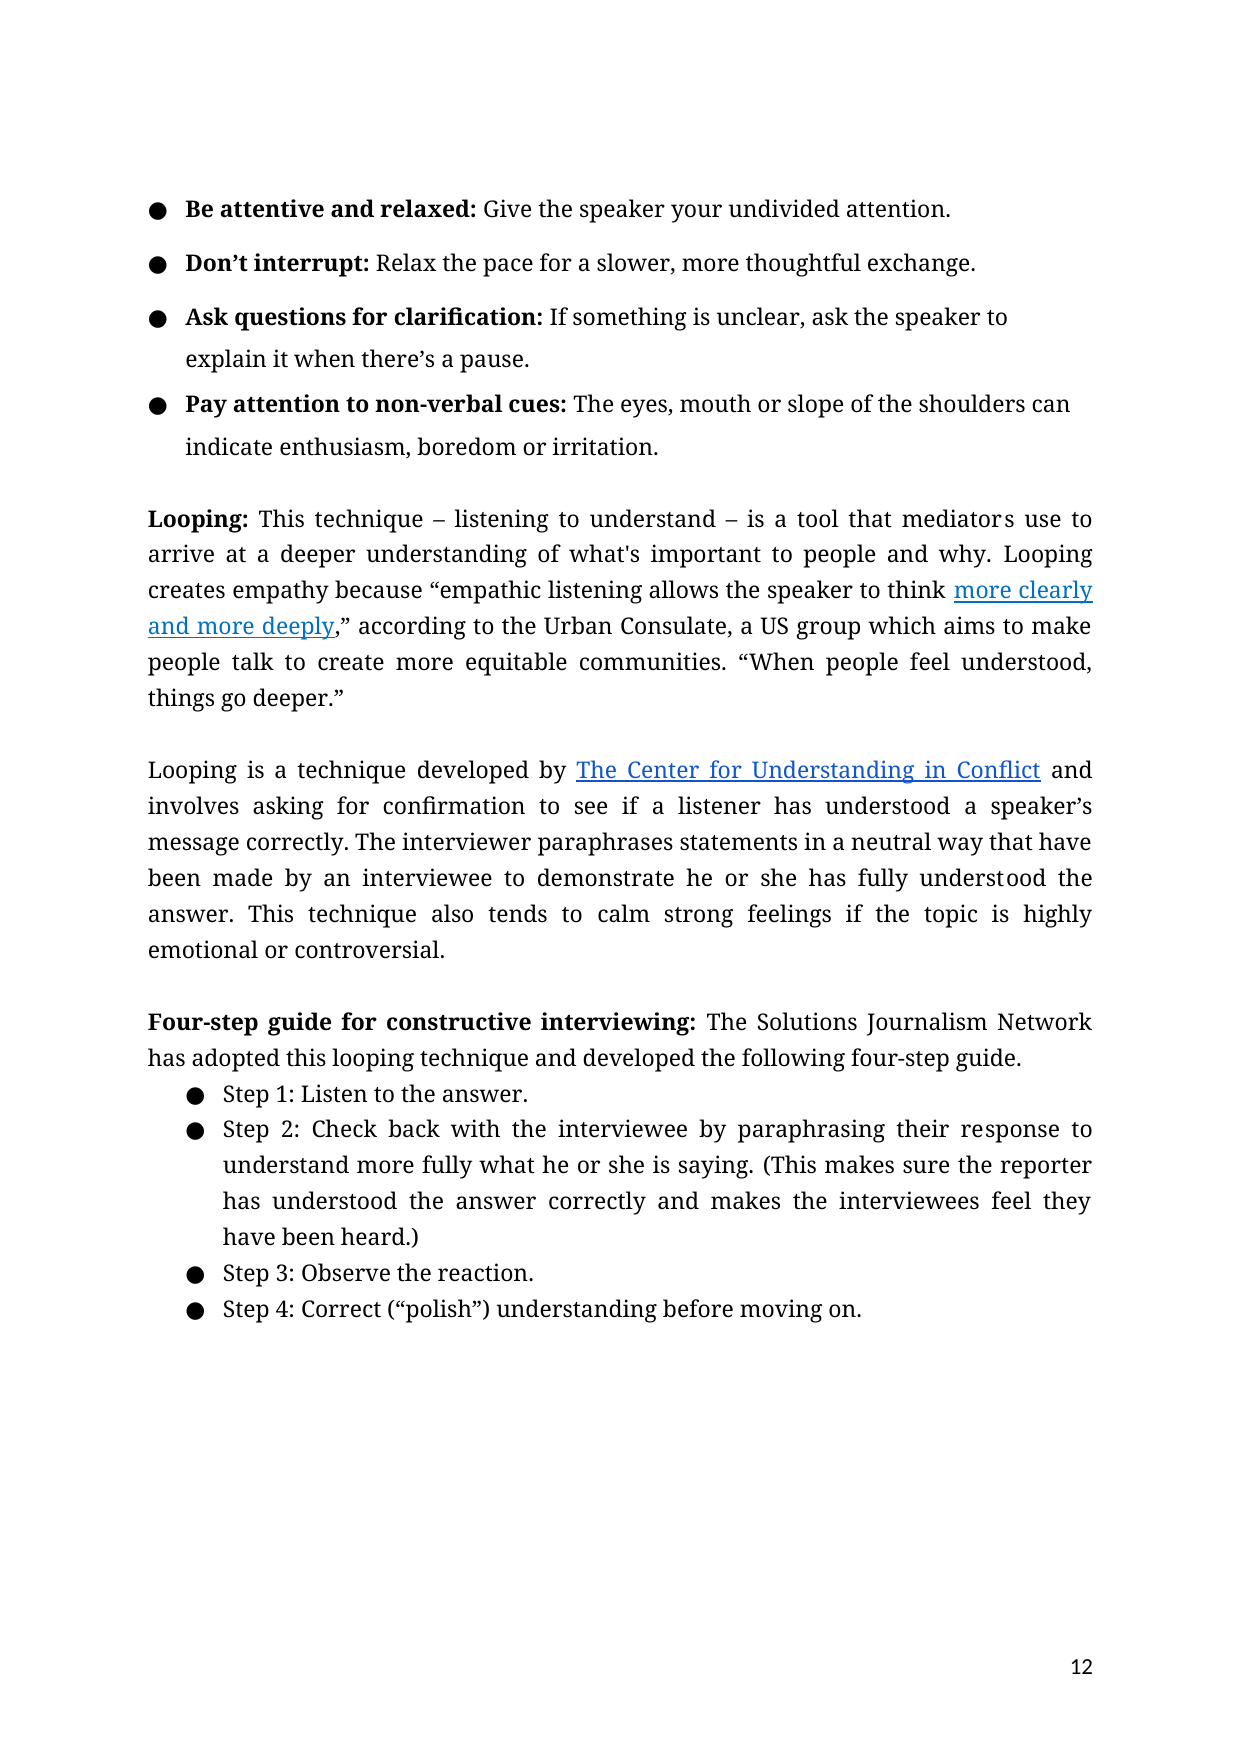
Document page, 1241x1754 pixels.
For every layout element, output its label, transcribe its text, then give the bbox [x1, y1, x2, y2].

list Don’t interrupt: Relax the pace for a slower, more thoughtful exchange. [148, 237, 1093, 284]
list Step 1: Listen to the answer. [185, 1077, 1093, 1109]
list Step 4: Correct (“polish”) understanding before moving on. [185, 1293, 1093, 1324]
list Ask questions for clarification: If something is unclear, ask the speaker to explain it when there’s a pause. [148, 291, 1093, 374]
list Be attentive and relaxed: Give the speaker your undivided attention. [148, 183, 1093, 230]
text Looping: This technique – listening to understand – is a tool that mediators use to arrive at a deeper understanding of what's important to people and why. Looping creates empathy because “empathic listening allows the speaker to think more clearly and more deeply,” according to the Urban Consulate, a US group which aims to make people talk to create more equitable communities. “When people feel understood, things go deeper.” [148, 502, 1093, 713]
text Looping is a technique developed by The Center for Understanding in Conflict and involves asking for confirmation to see if a listener has understood a speaker’s message correctly. The interviewer paraphrases statements in a neutral way that have been made by an interviewee to demonstrate he or she has fully understood the answer. This technique also tends to calm strong feelings if the topic is highly emotional or controversial. [148, 754, 1093, 965]
text Four-step guide for constructive interviewing: The Solutions Journalism Network has adopted this looping technique and developed the following four-step guide. [148, 1006, 1093, 1073]
list Step 3: Observe the reaction. [185, 1257, 1093, 1288]
list Step 2: Check back with the interviewee by paraphrasing their response to understand more fully what he or she is saying. (This makes sure the reporter has understood the answer correctly and makes the interviewees feel they have been heard.) [185, 1113, 1093, 1252]
list Pay attention to non-verbal cues: The eyes, mouth or slope of the shoulders can indicate enthusiasm, boredom or irritation. [148, 379, 1093, 462]
